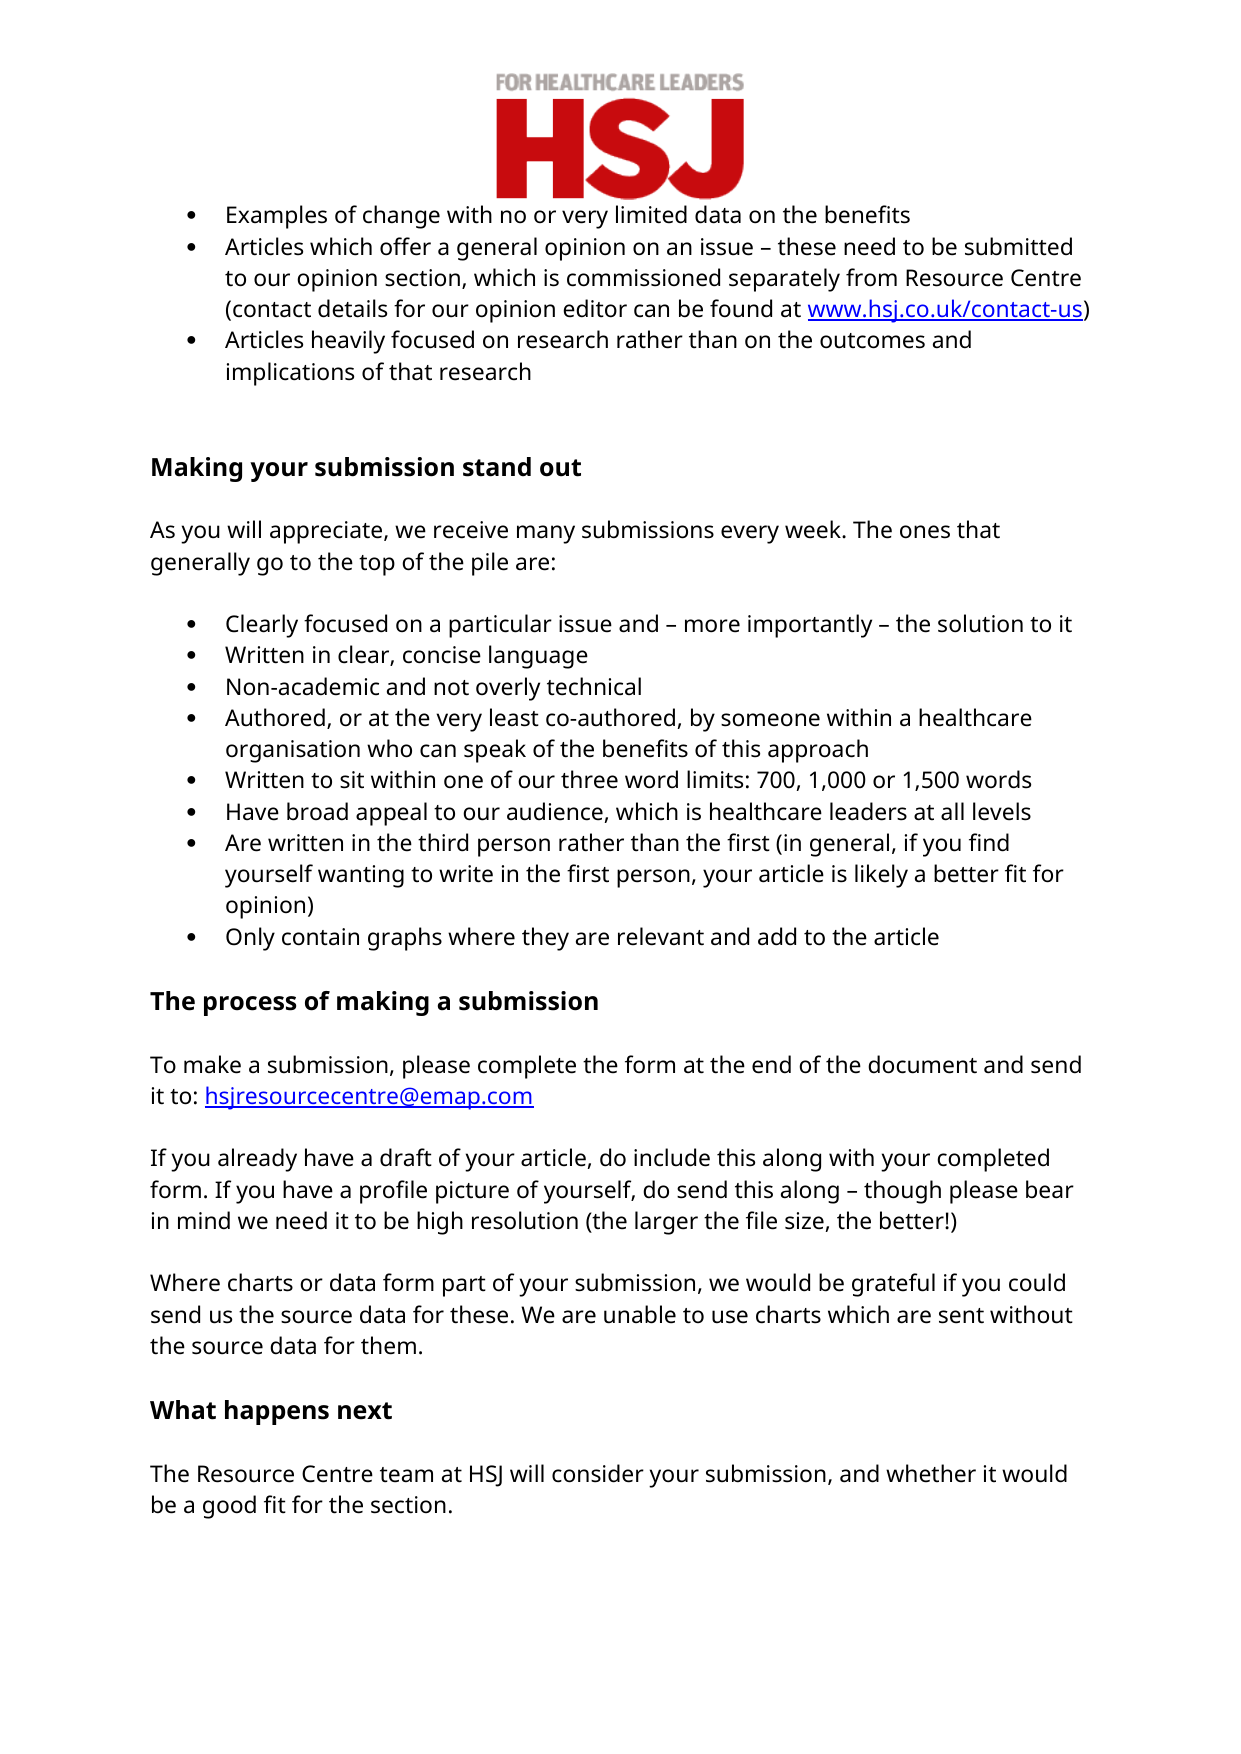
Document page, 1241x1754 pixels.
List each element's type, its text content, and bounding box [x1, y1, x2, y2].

list Written to sit within one of our three word limits: 700, 1,000 or 1,500 words [187, 764, 1090, 796]
list Only contain graphs where they are relevant and add to the article [187, 921, 1090, 952]
text The process of making a submission [150, 983, 1090, 1017]
text To make a submission, please complete the form at the end of the document and send it to: hsjresourcecentre@emap.com [150, 1048, 1090, 1111]
picture [496, 73, 744, 200]
text The Resource Centre team at HSJ will consider your submission, and whether it would be a good fit for the section. [150, 1458, 1090, 1520]
list Have broad appeal to our audience, which is healthcare leaders at all levels [187, 796, 1090, 827]
list Authored, or at the very least co-authored, by someone within a healthcare organisation who can speak of the benefits of this approach [187, 702, 1090, 764]
list Articles which offer a general opinion on an issue – these need to be submitted to our opinion section, which is commissioned separately from Resource Centre (contact details for our opinion editor can be found at www.hsj.co.uk/contact-us) [187, 230, 1090, 324]
list Clearly focused on a particular issue and – more importantly – the solution to it [187, 608, 1090, 639]
text What happens next [150, 1392, 1090, 1426]
list Non-academic and not overly technical [187, 671, 1090, 702]
text Where charts or data form part of your submission, we would be grateful if you could send us the source data for these. We are unable to use charts which are sent without the source data for them. [150, 1267, 1090, 1361]
list Articles heavily focused on research rather than on the outcomes and implications of that research [187, 324, 1090, 387]
list Examples of change with no or very limited data on the benefits [187, 199, 1090, 230]
list Written in clear, concise language [187, 639, 1090, 671]
text Making your submission stand out [150, 449, 1090, 483]
list Are written in the third person rather than the first (in general, if you find yourself wanting to write in the first person, your article is likely a better fit for opinion) [187, 827, 1090, 921]
text As you will appreciate, we receive many submissions every week. The ones that generally go to the top of the pile are: [150, 514, 1090, 577]
text If you already have a draft of your article, do include this along with your completed form. If you have a profile picture of yourself, do send this along – though please bear in mind we need it to be high resolution (the larger the file size, the better!) [150, 1142, 1090, 1236]
